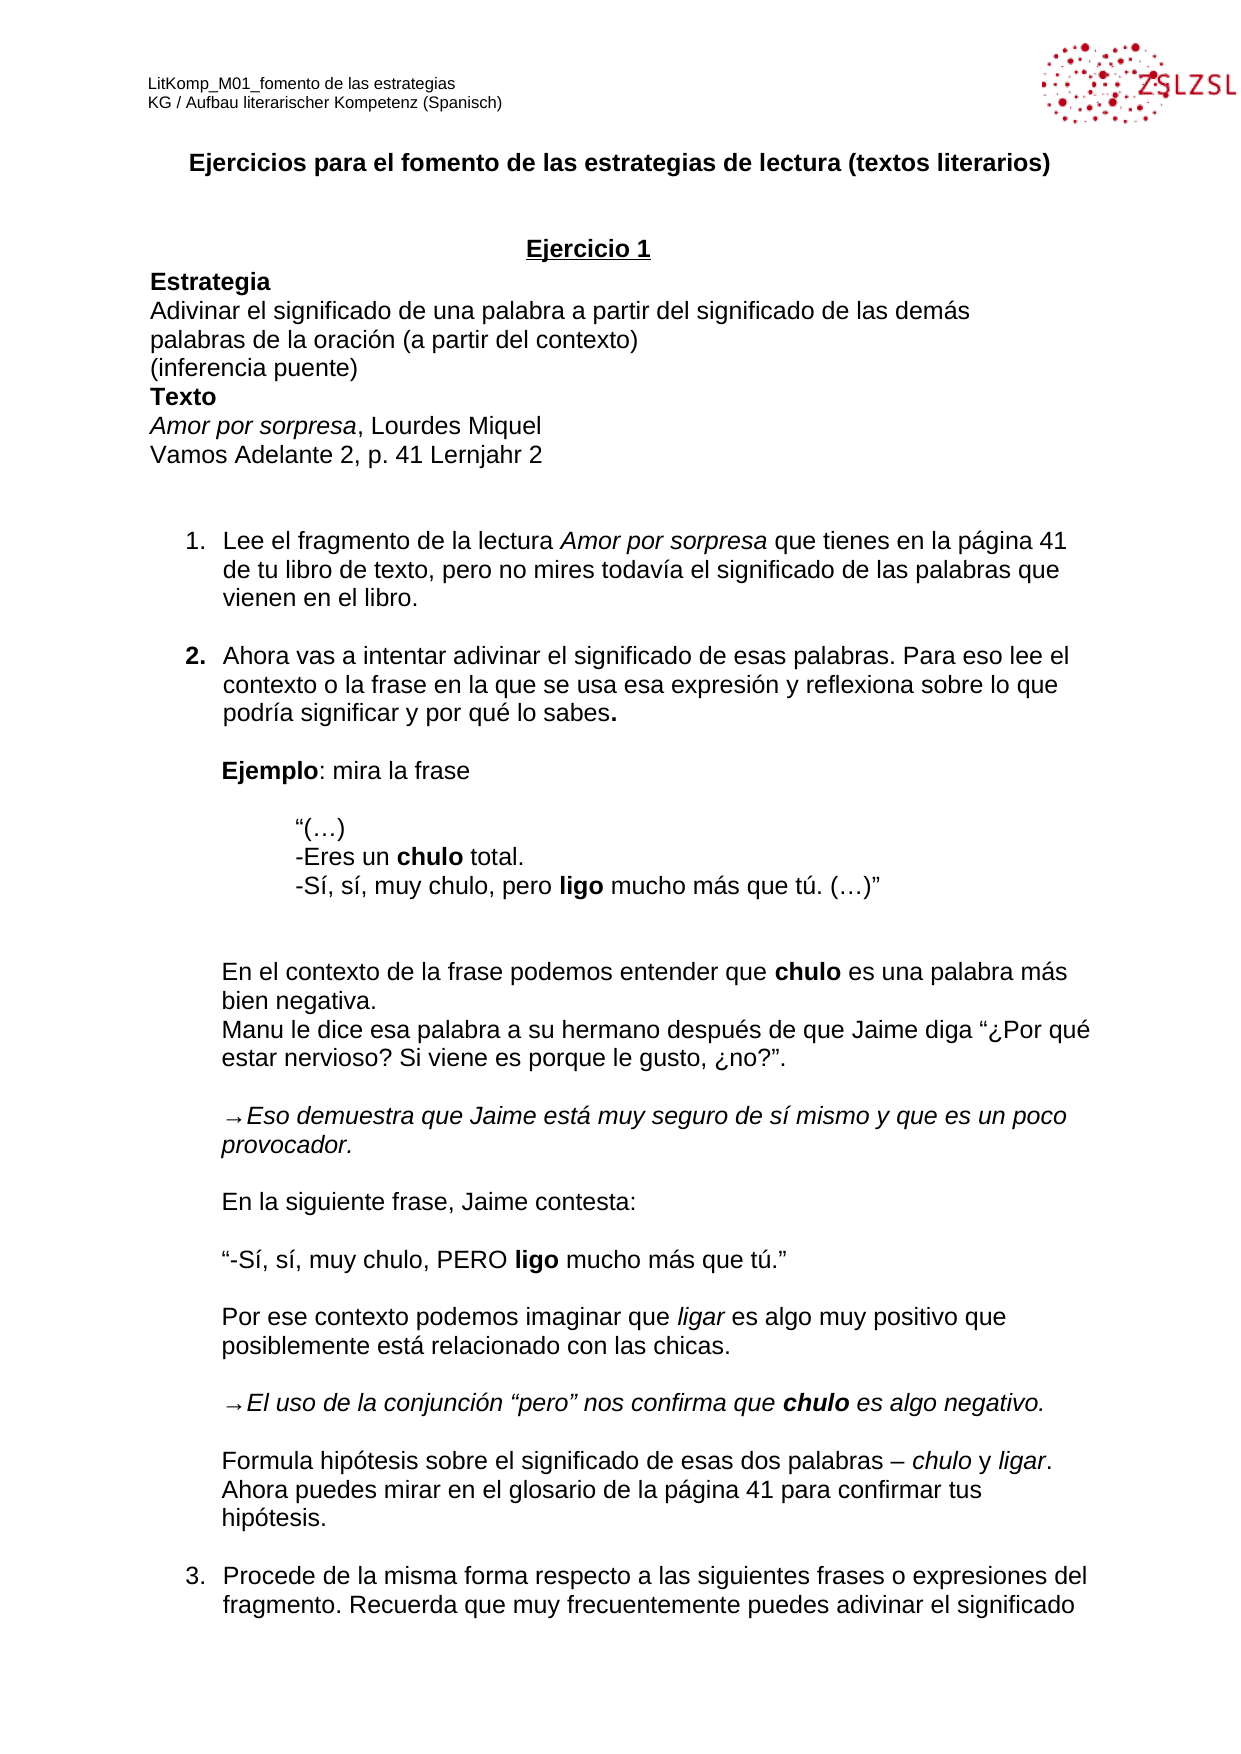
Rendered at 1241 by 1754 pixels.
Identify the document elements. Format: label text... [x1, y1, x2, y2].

text Por ese contexto podemos imaginar que ligar es algo muy positivo que posiblemente está relacionado con las chicas. [221, 1302, 1093, 1360]
text -Eres un chulo total. [295, 842, 1093, 871]
text -Sí, sí, muy chulo, pero ligo mucho más que tú. (…)” [295, 871, 1093, 900]
text “(…) [295, 813, 1093, 842]
table_cell Estrategia Adivinar el significado de una palabra a partir del significado de las demás palabras de la oración (a partir del contexto) (inferencia puente) [143, 267, 1034, 382]
text “-Sí, sí, muy chulo, PERO ligo mucho más que tú.” [221, 1245, 1093, 1273]
text En la siguiente frase, Jaime contesta: [221, 1187, 1093, 1216]
text Ejercicios para el fomento de las estrategias de lectura (textos literarios) [148, 148, 1093, 176]
table_header Ejercicio 1 [143, 234, 1034, 267]
table_cell Texto Amor por sorpresa, Lourdes Miquel Vamos Adelante 2, p. 41 Lernjahr 2 [143, 382, 1034, 468]
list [185, 1561, 1093, 1618]
picture [1038, 42, 1236, 124]
text Ejemplo: mira la frase [148, 756, 1093, 785]
text Manu le dice esa palabra a su hermano después de que Jaime diga “¿Por qué estar nervioso? Si viene es porque le gusto, ¿no?”. [221, 1015, 1093, 1072]
text →Eso demuestra que Jaime está muy seguro de sí mismo y que es un poco provocador. [221, 1101, 1093, 1158]
text En el contexto de la frase podemos entender que chulo es una palabra más bien negativa. [221, 957, 1093, 1015]
list Ahora vas a intentar adivinar el significado de esas palabras. Para eso lee el contexto o la frase en la que se usa esa expresión y reflexiona sobre lo que podría significar y por qué lo sabes. [185, 641, 1093, 727]
list Lee el fragmento de la lectura Amor por sorpresa que tienes en la página 41 de tu libro de texto, pero no mires todavía el significado de las palabras que vienen en el libro. [185, 526, 1093, 612]
text Formula hipótesis sobre el significado de esas dos palabras – chulo y ligar. Ahora puedes mirar en el glosario de la página 41 para confirmar tus hipótesis. [221, 1446, 1093, 1532]
text →El uso de la conjunción “pero” nos confirma que chulo es algo negativo. [221, 1388, 1093, 1417]
